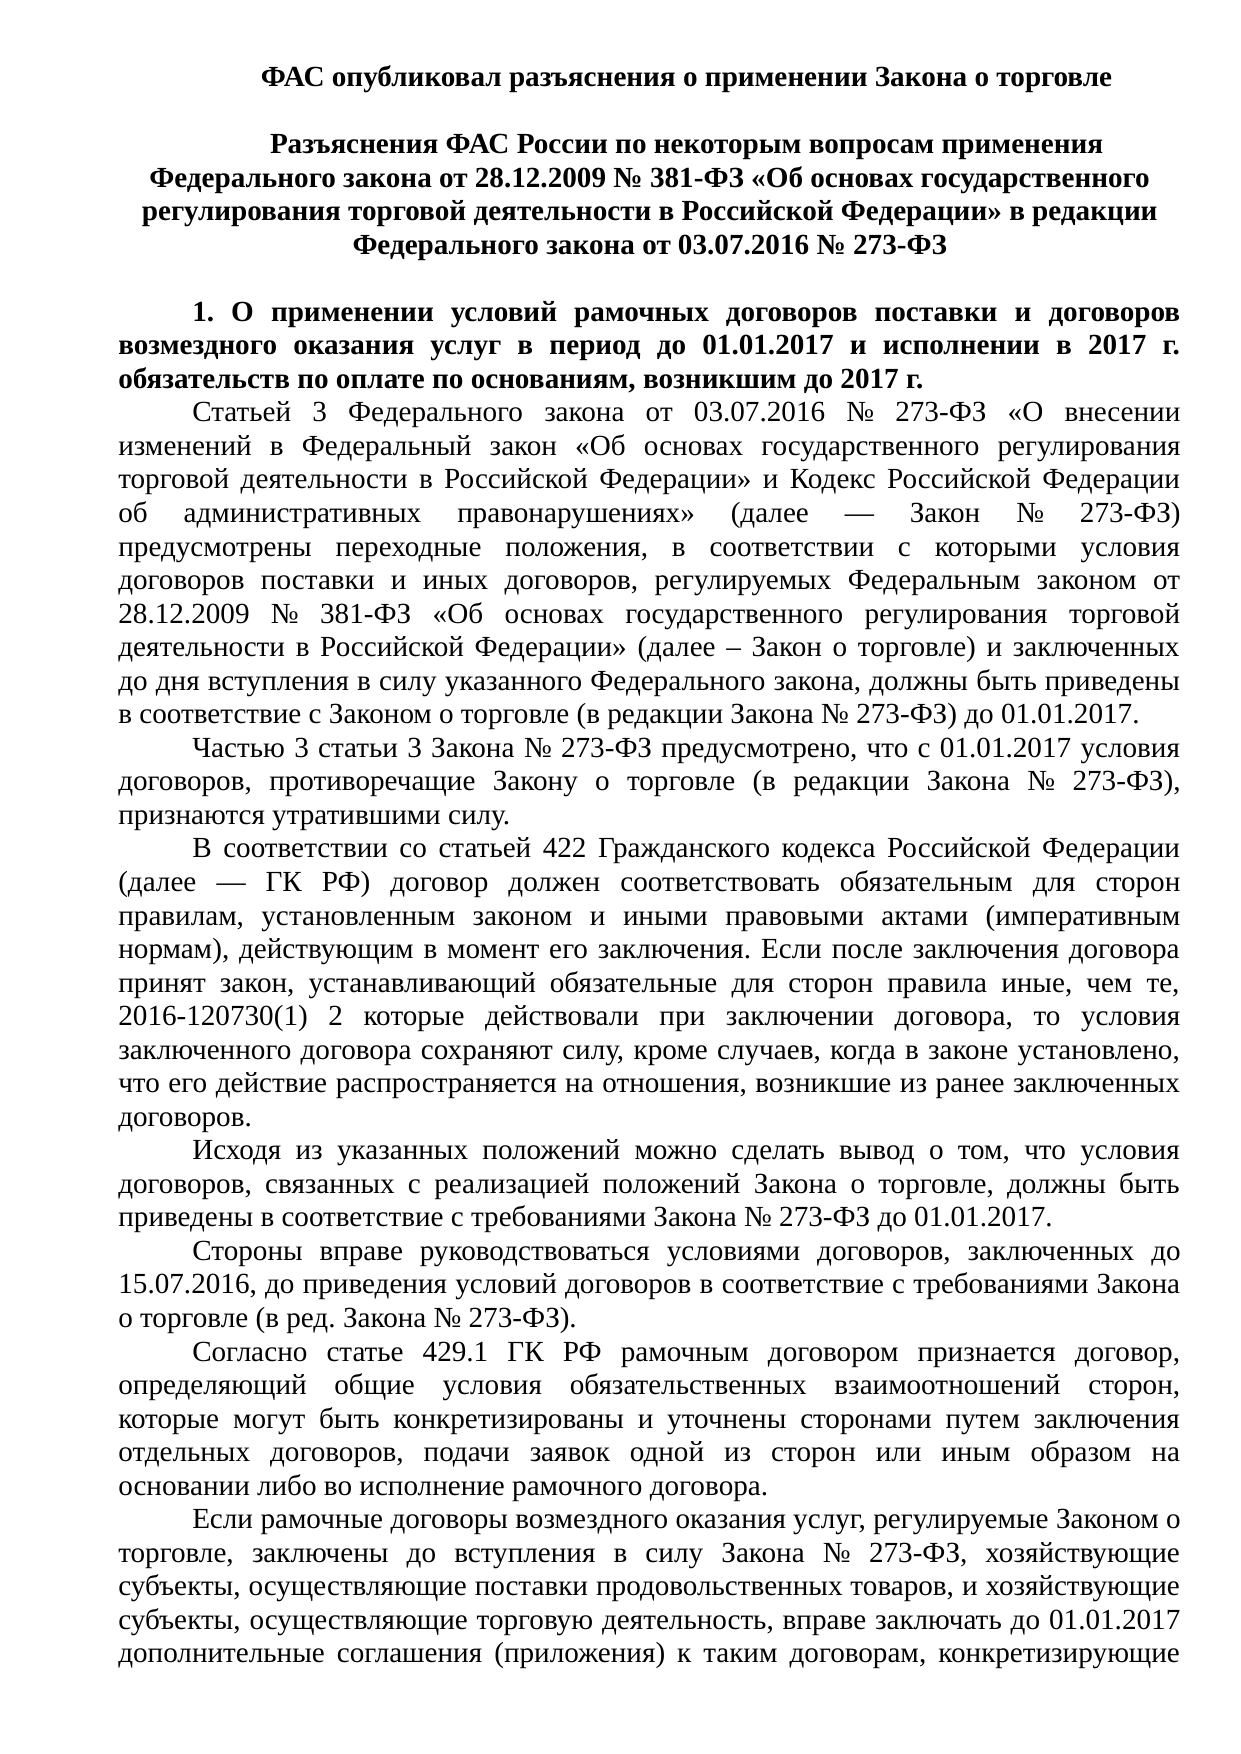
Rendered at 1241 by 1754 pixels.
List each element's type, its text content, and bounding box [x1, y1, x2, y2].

subtitle В соответствии со статьей 422 Гражданского кодекса Российской Федерации (далее — ГК РФ) договор должен соответствовать обязательным для сторон правилам, установленным законом и иными правовыми актами (императивным нормам), действующим в момент его заключения. Если после заключения договора принят закон, устанавливающий обязательные для сторон правила иные, чем те, 2016-120730(1) 2 которые действовали при заключении договора, то условия заключенного договора сохраняют силу, кроме случаев, когда в законе установлено, что его действие распространяется на отношения, возникшие из ранее заключенных договоров. [118, 831, 1181, 1132]
subtitle ФАС опубликовал разъяснения о применении Закона о торговле [118, 59, 1181, 93]
subtitle Разъяснения ФАС России по некоторым вопросам применения Федерального закона от 28.12.2009 № 381-ФЗ «Об основах государственного регулирования торговой деятельности в Российской Федерации» в редакции Федерального закона от 03.07.2016 № 273-ФЗ [118, 126, 1181, 260]
subtitle Статьей 3 Федерального закона от 03.07.2016 № 273-ФЗ «О внесении изменений в Федеральный закон «Об основах государственного регулирования торговой деятельности в Российской Федерации» и Кодекс Российской Федерации об административных правонарушениях» (далее — Закон № 273-ФЗ) предусмотрены переходные положения, в соответствии с которыми условия договоров поставки и иных договоров, регулируемых Федеральным законом от 28.12.2009 № 381-ФЗ «Об основах государственного регулирования торговой деятельности в Российской Федерации» (далее – Закон о торговле) и заключенных до дня вступления в силу указанного Федерального закона, должны быть приведены в соответствие с Законом о торговле (в редакции Закона № 273-ФЗ) до 01.01.2017. [118, 394, 1181, 730]
subtitle 1. О применении условий рамочных договоров поставки и договоров возмездного оказания услуг в период до 01.01.2017 и исполнении в . обязательств по оплате по основаниям, возникшим до . [118, 294, 1181, 394]
subtitle Стороны вправе руководствоваться условиями договоров, заключенных до 15.07.2016, до приведения условий договоров в соответствие с требованиями Закона о торговле (в ред. Закона № 273-ФЗ). [118, 1233, 1181, 1334]
subtitle Исходя из указанных положений можно сделать вывод о том, что условия договоров, связанных с реализацией положений Закона о торговле, должны быть приведены в соответствие с требованиями Закона № 273-ФЗ до 01.01.2017. [118, 1132, 1181, 1233]
subtitle Частью 3 статьи 3 Закона № 273-ФЗ предусмотрено, что с 01.01.2017 условия договоров, противоречащие Закону о торговле (в редакции Закона № 273-ФЗ), признаются утратившими силу. [118, 730, 1181, 831]
subtitle Согласно статье 429.1 ГК РФ рамочным договором признается договор, определяющий общие условия обязательственных взаимоотношений сторон, которые могут быть конкретизированы и уточнены сторонами путем заключения отдельных договоров, подачи заявок одной из сторон или иным образом на основании либо во исполнение рамочного договора. [118, 1334, 1181, 1501]
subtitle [118, 1501, 1181, 1669]
